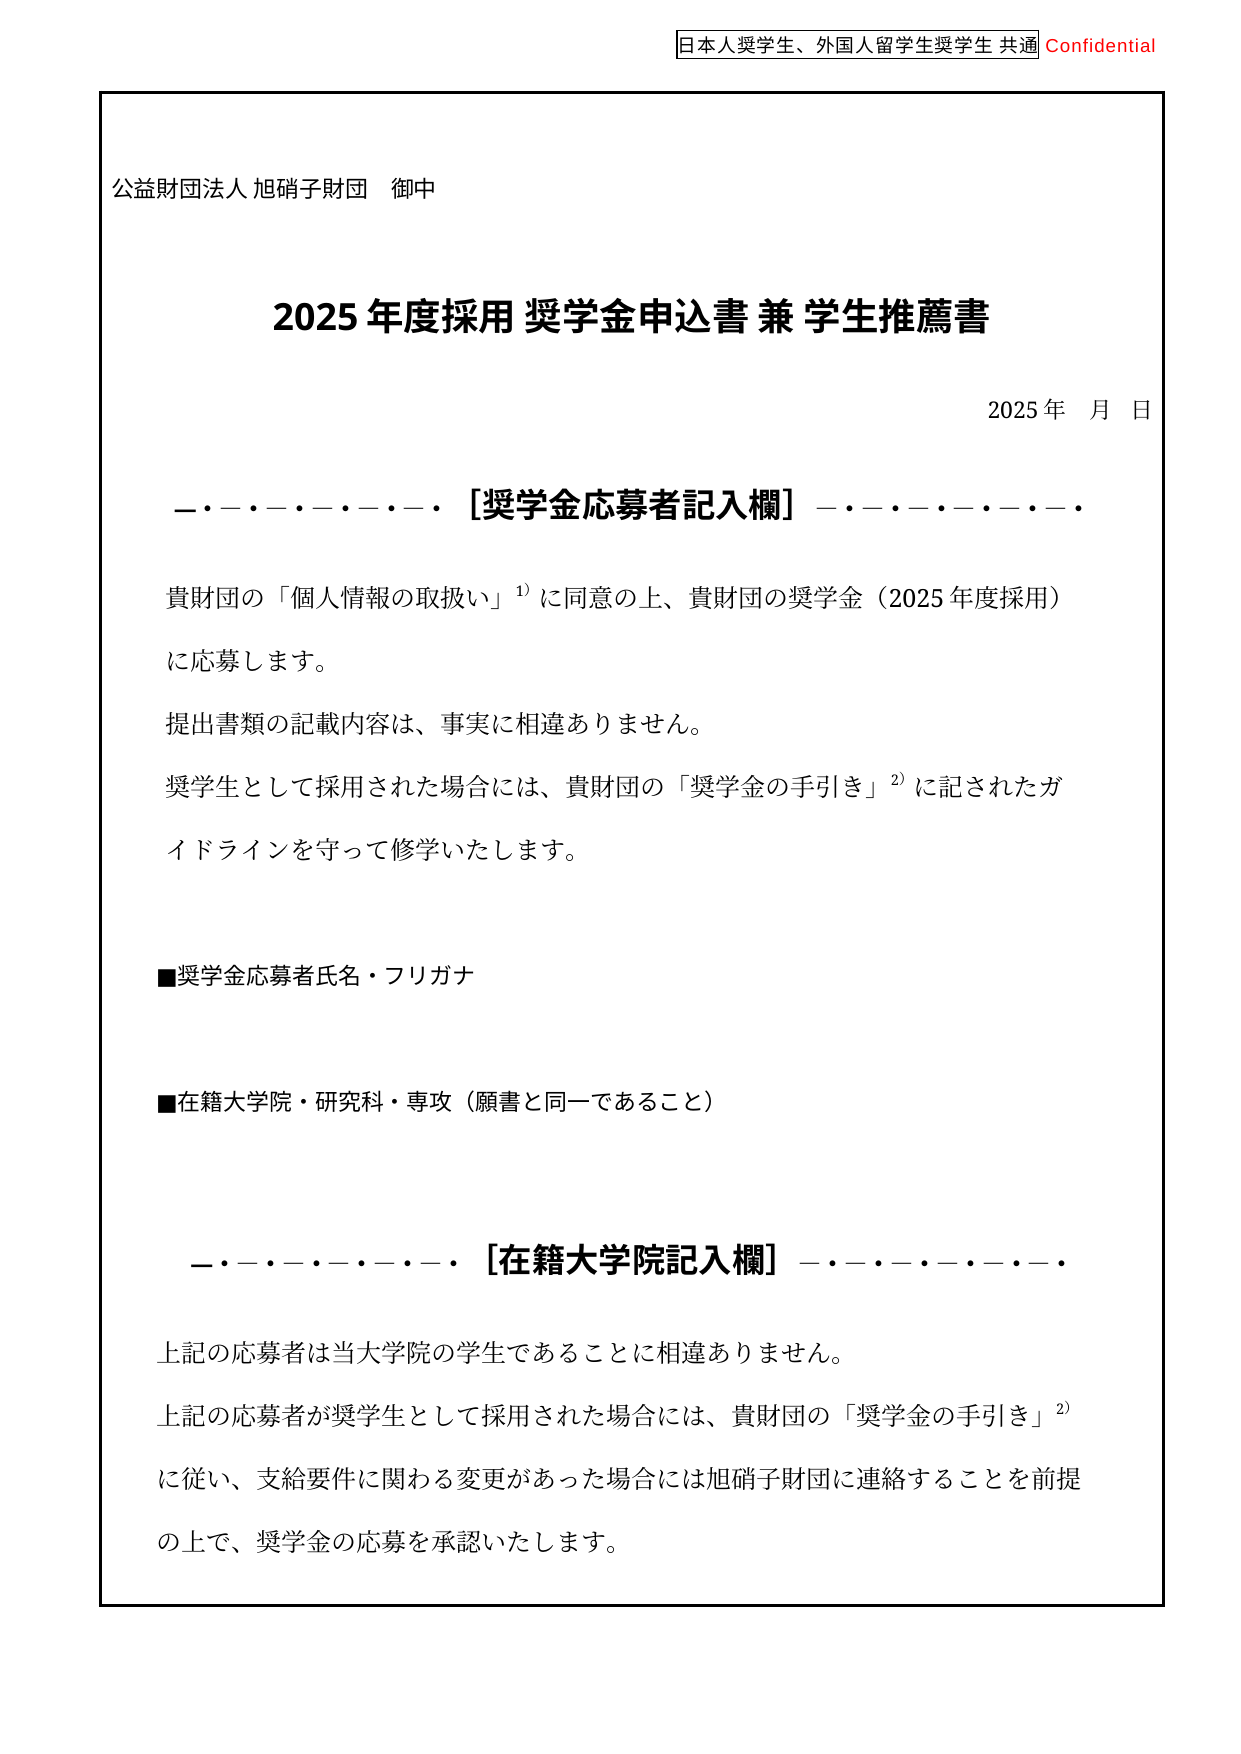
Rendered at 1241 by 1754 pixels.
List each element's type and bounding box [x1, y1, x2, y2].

table_header [102, 94, 1162, 1604]
